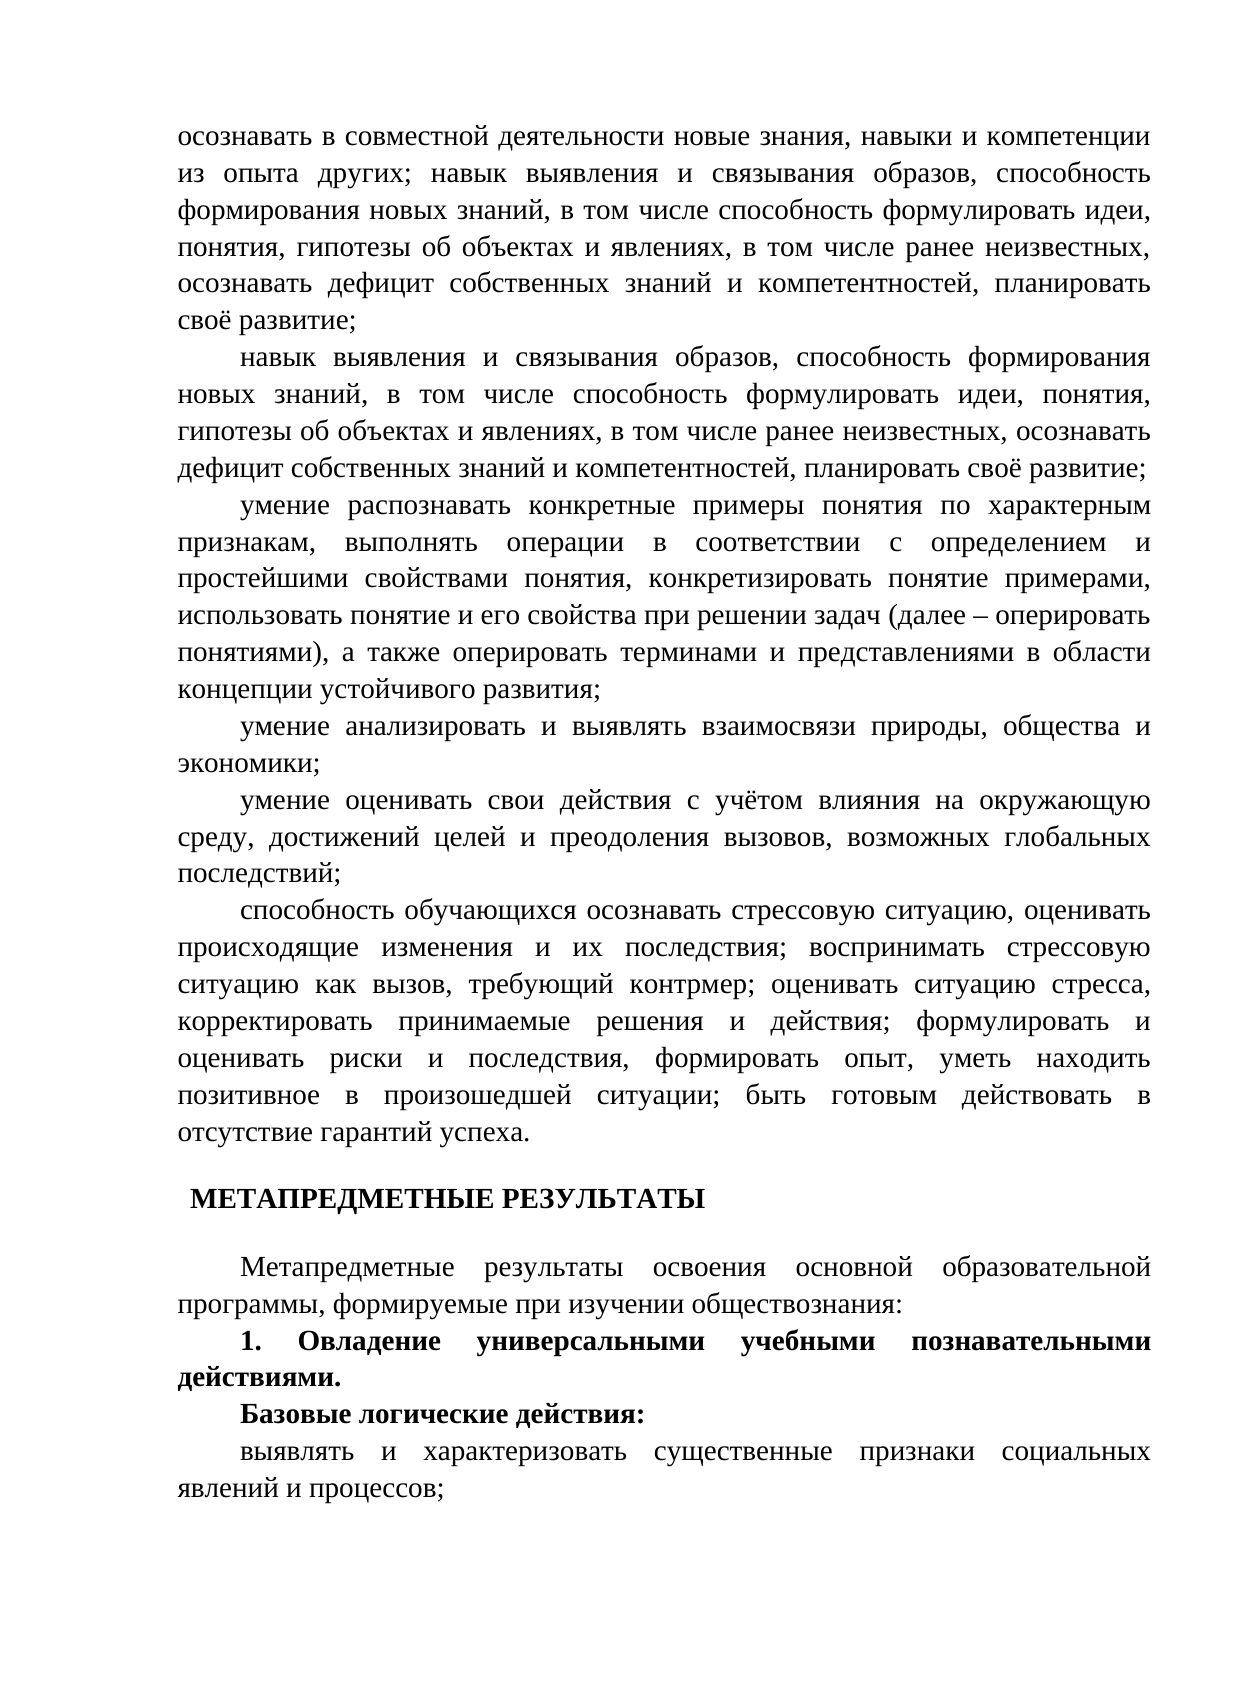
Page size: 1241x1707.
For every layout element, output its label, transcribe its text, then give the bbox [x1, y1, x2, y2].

text способность обучающихся осознавать стрессовую ситуацию, оценивать происходящие изменения и их последствия; воспринимать стрессовую ситуацию как вызов, требующий контрмер; оценивать ситуацию стресса, корректировать принимаемые решения и действия; формулировать и оценивать риски и последствия, формировать опыт, уметь находить позитивное в произошедшей ситуации; быть готовым действовать в отсутствие гарантий успеха. [177, 892, 1152, 1147]
text умение анализировать и выявлять взаимосвязи природы, общества и экономики; [177, 708, 1152, 778]
text навык выявления и связывания образов, способность формирования новых знаний, в том числе способность формулировать идеи, понятия, гипотезы об объектах и явлениях, в том числе ранее неизвестных, осознавать дефицит собственных знаний и компетентностей, планировать своё развитие; [177, 339, 1152, 483]
text Метапредметные результаты освоения основной образовательной программы, формируемые при изучении обществознания: [177, 1249, 1152, 1319]
text выявлять и характеризовать существенные признаки социальных явлений и процессов; [177, 1433, 1152, 1504]
text 1. Овладение универсальными учебными познавательными действиями. [177, 1323, 1152, 1393]
text Базовые логические действия: [177, 1396, 1152, 1430]
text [177, 118, 1152, 336]
text умение распознавать конкретные примеры понятия по характерным признакам, выполнять операции в соответствии с определением и простейшими свойствами понятия, конкретизировать понятие примерами, использовать понятие и его свойства при решении задач (далее – оперировать понятиями), а также оперировать терминами и представлениями в области концепции устойчивого развития; [177, 487, 1152, 705]
text умение оценивать свои действия с учётом влияния на окружающую среду, достижений целей и преодоления вызовов, возможных глобальных последствий; [177, 782, 1152, 889]
text МЕТАПРЕДМЕТНЫЕ РЕЗУЛЬТАТЫ [190, 1181, 1152, 1215]
